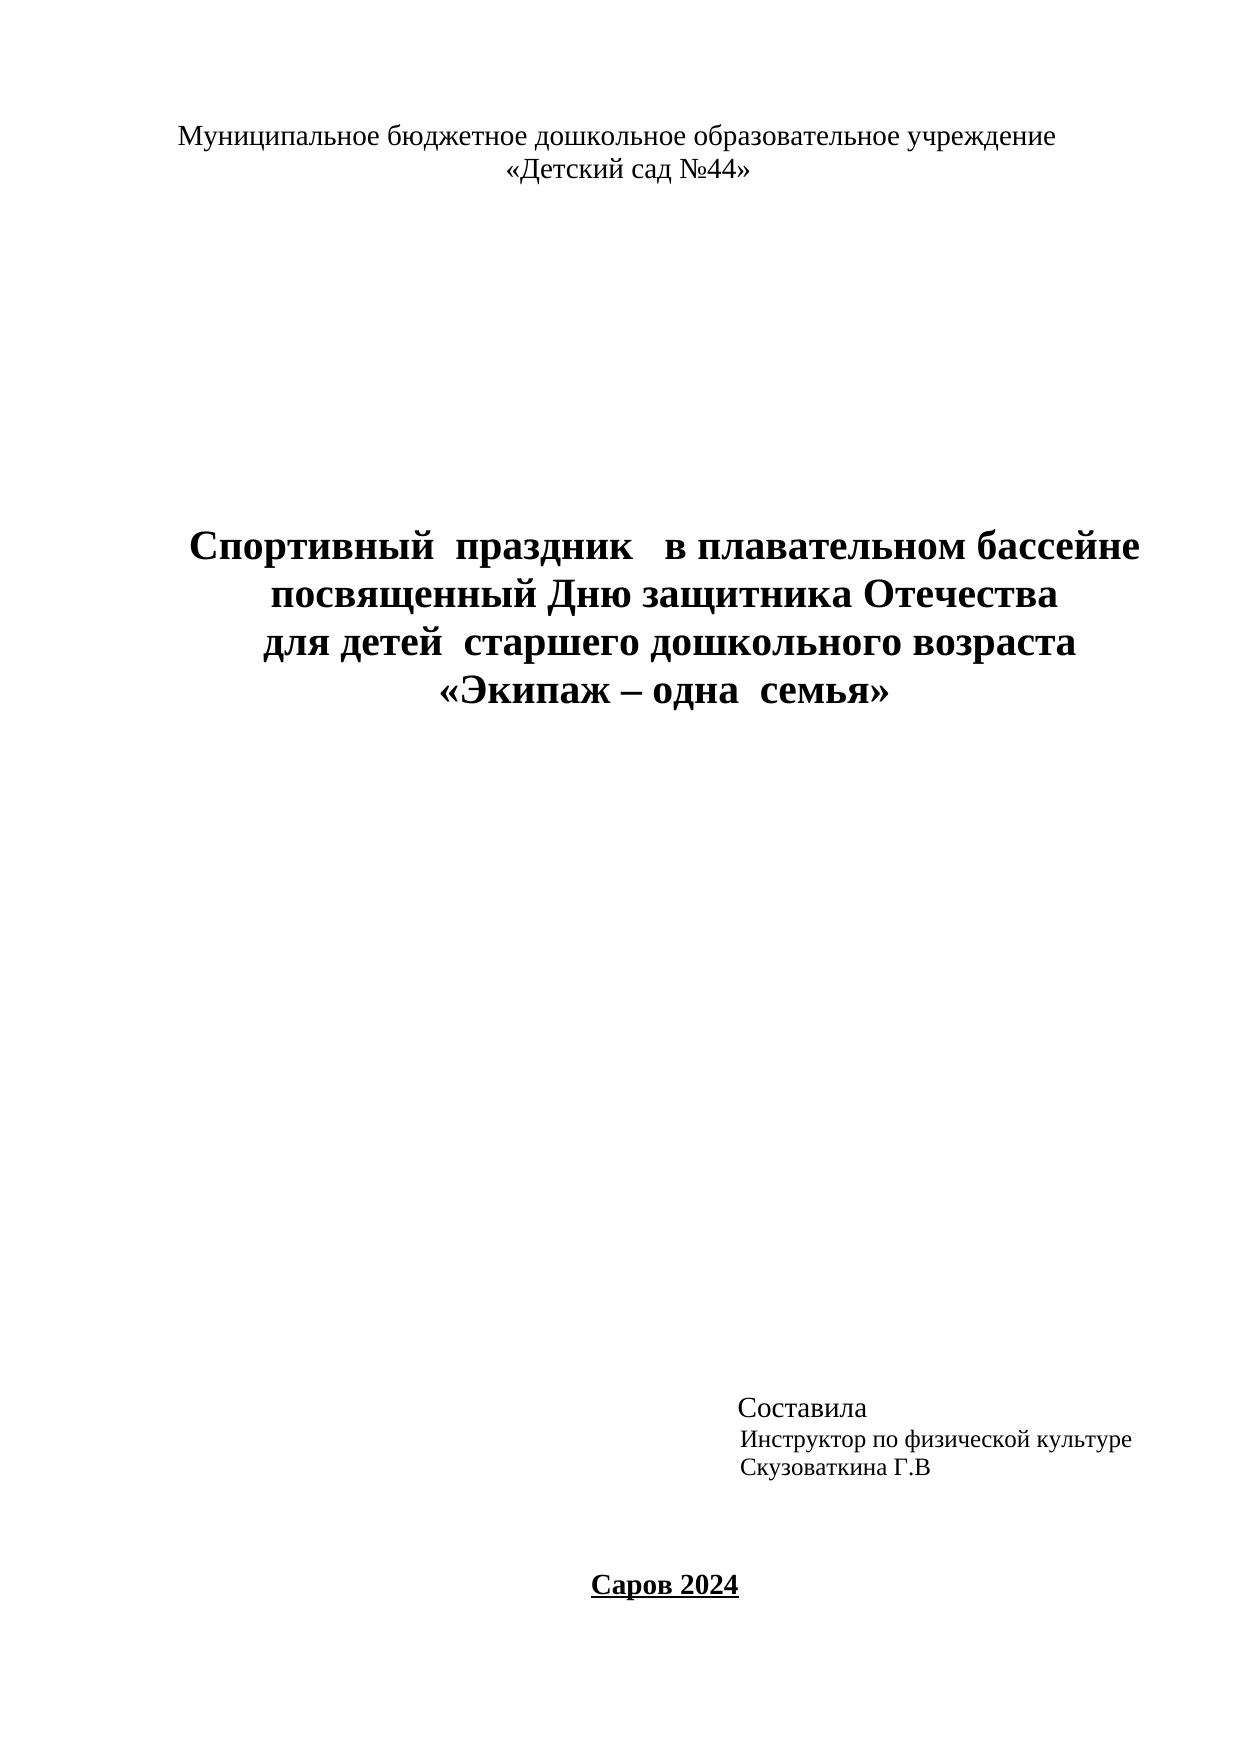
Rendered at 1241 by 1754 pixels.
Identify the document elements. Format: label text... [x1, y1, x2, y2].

text Скузоваткина Г.В [177, 1452, 1152, 1481]
text Муниципальное бюджетное дошкольное образовательное учреждение [177, 118, 1152, 152]
text посвященный Дню защитника Отечества [177, 568, 1152, 616]
text «Детский сад №44» [177, 152, 1152, 185]
text «Экипаж – одна семья» [177, 664, 1152, 712]
text Инструктор по физической культуре [177, 1424, 1152, 1452]
text Саров 2024 [177, 1567, 1152, 1601]
text для детей старшего дошкольного возраста [177, 616, 1152, 664]
text Составила [177, 1390, 1152, 1424]
text Спортивный праздник в плавательном бассейне [177, 521, 1152, 568]
